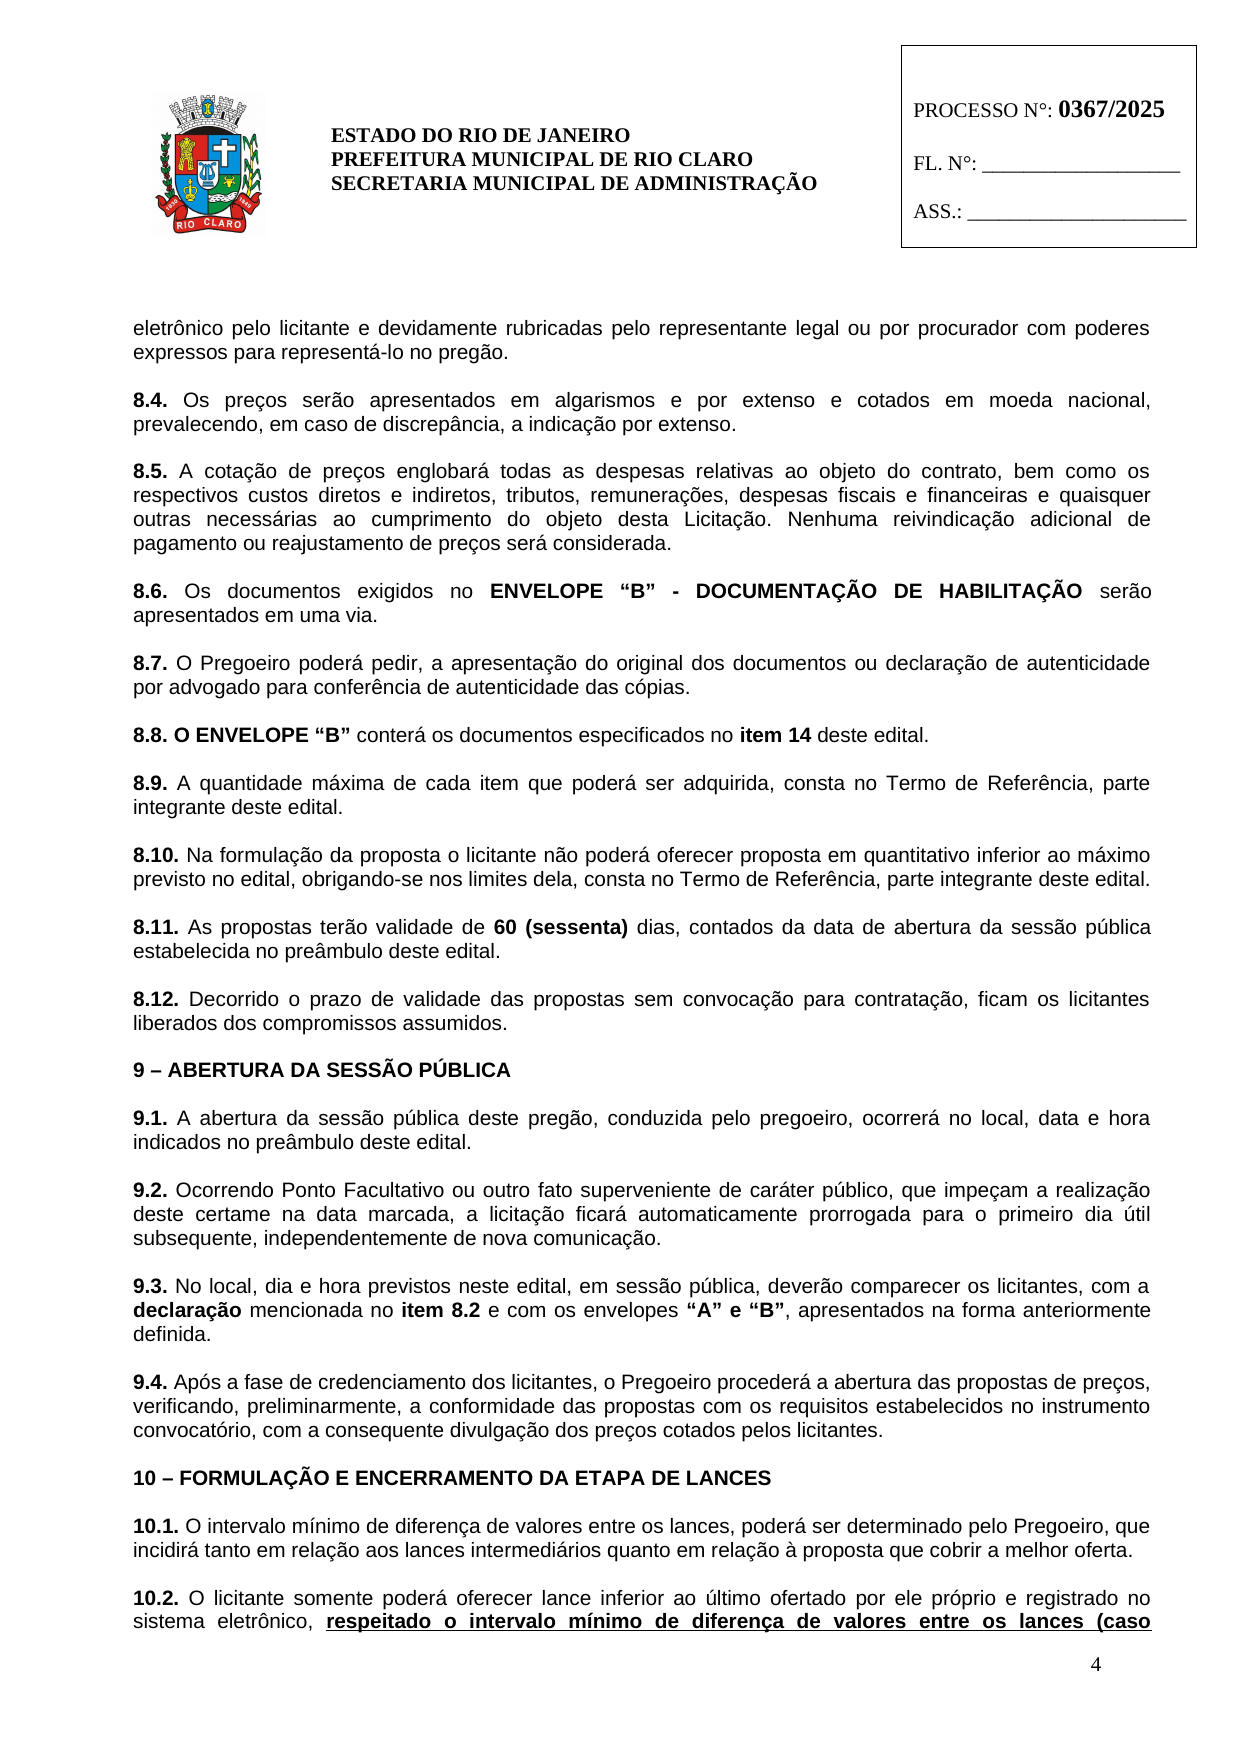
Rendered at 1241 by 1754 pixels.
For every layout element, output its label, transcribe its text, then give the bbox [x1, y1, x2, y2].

list 8.12. Decorrido o prazo de validade das propostas sem convocação para contratação, ficam os licitantes liberados dos compromissos assumidos. [133, 986, 1152, 1034]
list 9.1. A abertura da sessão pública deste pregão, conduzida pelo pregoeiro, ocorrerá no local, data e hora indicados no preâmbulo deste edital. [133, 1106, 1152, 1154]
list 8.4. Os preços serão apresentados em algarismos e por extenso e cotados em moeda nacional, prevalecendo, em caso de discrepância, a indicação por extenso. [133, 387, 1152, 435]
list 8.7. O Pregoeiro poderá pedir, a apresentação do original dos documentos ou declaração de autenticidade por advogado para conferência de autenticidade das cópias. [133, 651, 1152, 699]
list 8.10. Na formulação da proposta o licitante não poderá oferecer proposta em quantitativo inferior ao máximo previsto no edital, obrigando-se nos limites dela, consta no Termo de Referência, parte integrante deste edital. [133, 843, 1152, 891]
list 8.5. A cotação de preços englobará todas as despesas relativas ao objeto do contrato, bem como os respectivos custos diretos e indiretos, tributos, remunerações, despesas fiscais e financeiras e quaisquer outras necessárias ao cumprimento do objeto desta Licitação. Nenhuma reivindicação adicional de pagamento ou reajustamento de preços será considerada. [133, 459, 1152, 555]
list 9.3. No local, dia e hora previstos neste edital, em sessão pública, deverão comparecer os licitantes, com a declaração mencionada no item 8.2 e com os envelopes “A” e “B”, apresentados na forma anteriormente definida. [133, 1274, 1152, 1346]
picture [150, 91, 266, 238]
list 10 – FORMULAÇÃO E ENCERRAMENTO DA ETAPA DE LANCES [133, 1466, 1152, 1489]
list 8.9. A quantidade máxima de cada item que poderá ser adquirida, consta no Termo de Referência, parte integrante deste edital. [133, 771, 1152, 819]
list 8.11. As propostas terão validade de 60 (sessenta) dias, contados da data de abertura da sessão pública estabelecida no preâmbulo deste edital. [133, 914, 1152, 962]
list 9.2. Ocorrendo Ponto Facultativo ou outro fato superveniente de caráter público, que impeçam a realização deste certame na data marcada, a licitação ficará automaticamente prorrogada para o primeiro dia útil subsequente, independentemente de nova comunicação. [133, 1178, 1152, 1250]
list 9.4. Após a fase de credenciamento dos licitantes, o Pregoeiro procederá a abertura das propostas de preços, verificando, preliminarmente, a conformidade das propostas com os requisitos estabelecidos no instrumento convocatório, com a consequente divulgação dos preços cotados pelos licitantes. [133, 1370, 1152, 1442]
list 8.8. O ENVELOPE “B” conterá os documentos especificados no item 14 deste edital. [133, 723, 1152, 747]
list 9 – ABERTURA DA SESSÃO PÚBLICA [133, 1058, 1152, 1082]
list 8.6. Os documentos exigidos no ENVELOPE “B” - DOCUMENTAÇÃO DE HABILITAÇÃO serão apresentados em uma via. [133, 579, 1152, 627]
list 10.1. O intervalo mínimo de diferença de valores entre os lances, poderá ser determinado pelo Pregoeiro, que incidirá tanto em relação aos lances intermediários quanto em relação à proposta que cobrir a melhor oferta. [133, 1513, 1152, 1561]
